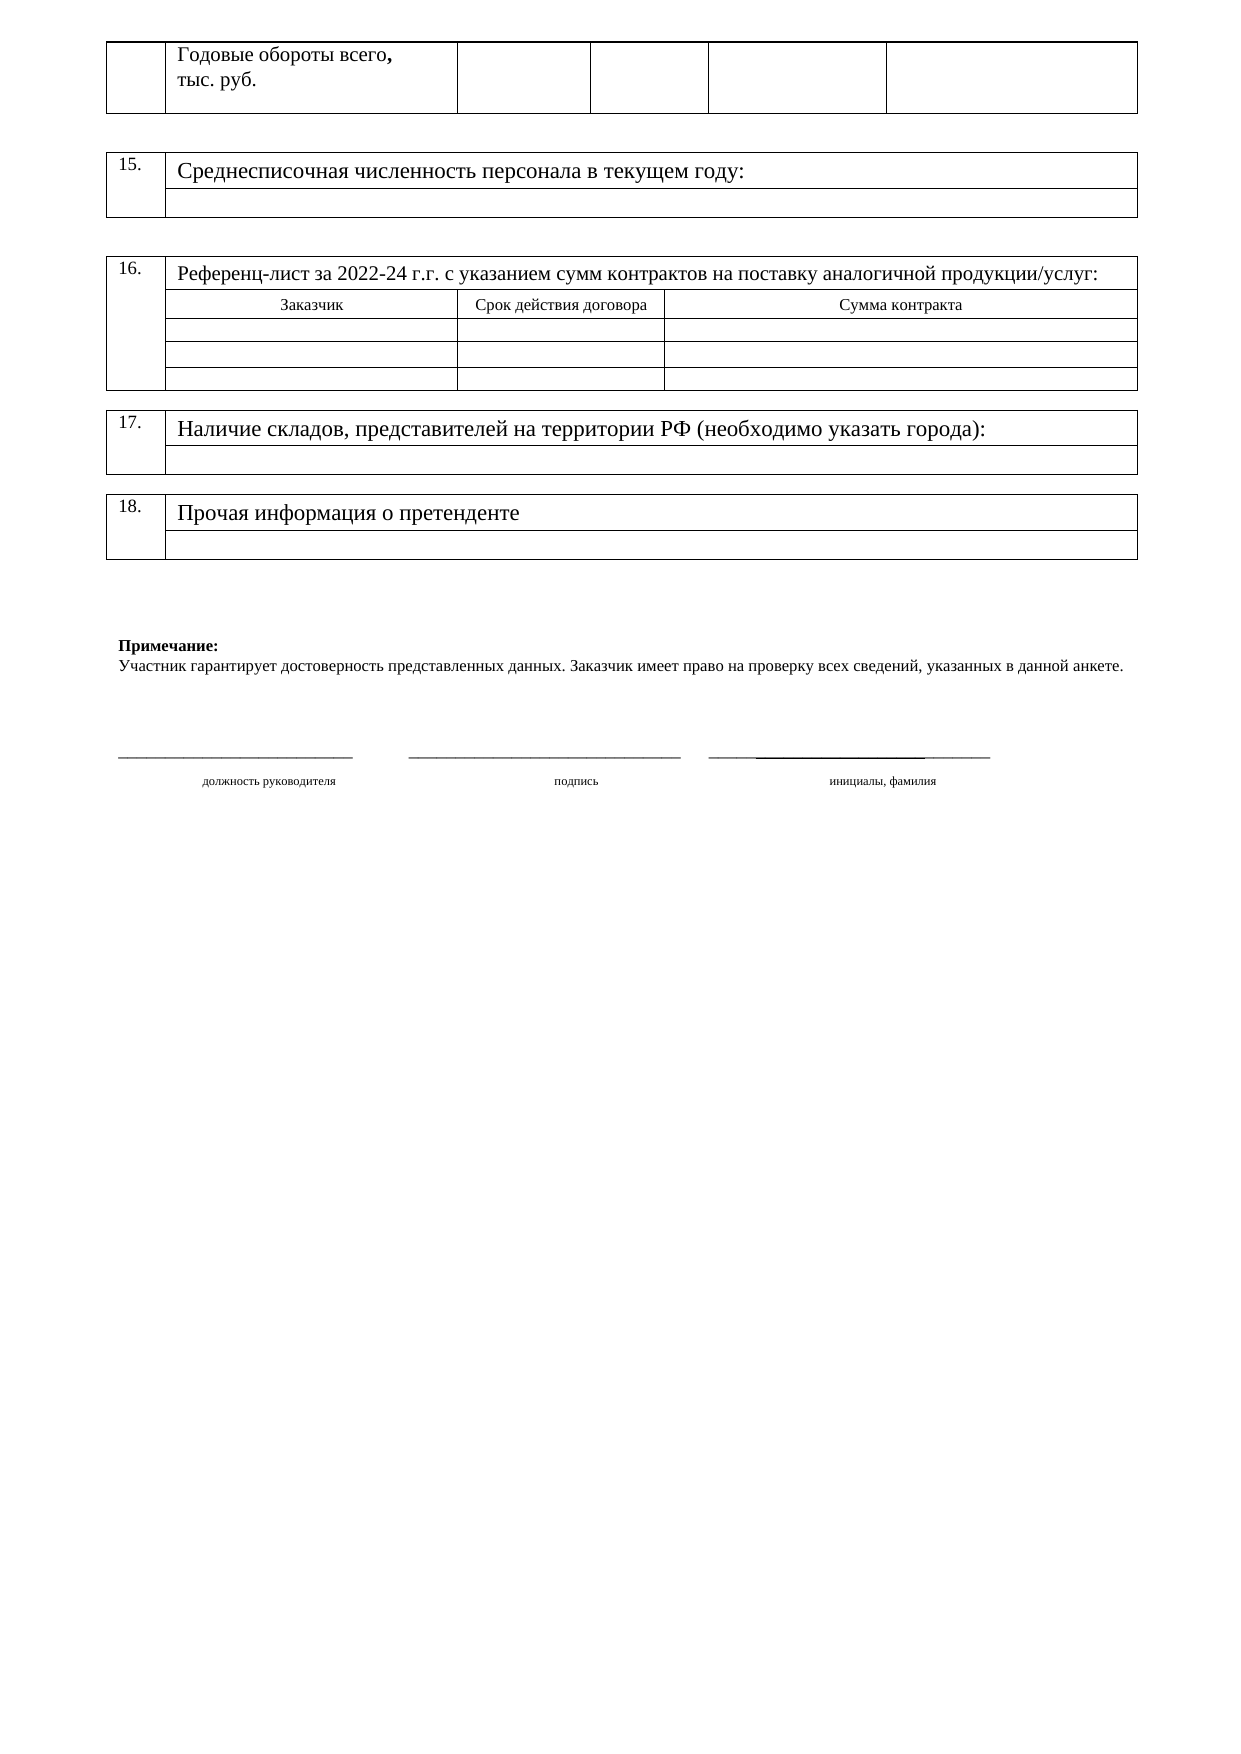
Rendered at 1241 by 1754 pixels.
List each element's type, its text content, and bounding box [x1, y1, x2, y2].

table_header 18. [107, 495, 165, 558]
table_cell [591, 43, 708, 113]
table_header Наличие складов, представителей на территории РФ (необходимо указать города): [166, 411, 1137, 445]
table_header 15. [107, 153, 165, 217]
table_cell [665, 342, 1137, 367]
table_cell Заказчик [166, 290, 457, 318]
text Участник гарантирует достоверность представленных данных. Заказчик имеет право на проверку всех сведений, указанных в данной анкете. [118, 655, 1141, 674]
table_header Среднесписочная численность персонала в текущем году: [166, 153, 1137, 188]
table_cell [458, 43, 590, 113]
table_cell [166, 368, 457, 389]
text Примечание: [118, 636, 1122, 655]
table_cell [166, 342, 457, 367]
table_cell Годовые обороты всего, тыс. руб. [166, 43, 457, 113]
table_cell [166, 319, 457, 341]
table_cell [166, 446, 1137, 474]
table_cell [458, 342, 664, 367]
table_cell Сумма контракта [665, 290, 1137, 318]
table_cell [458, 319, 664, 341]
table_cell [887, 43, 1137, 113]
table_cell [458, 368, 664, 389]
table_cell Срок действия договора [458, 290, 664, 318]
table_cell [166, 531, 1137, 558]
text должность руководителя подпись инициалы, фамилия [118, 773, 1122, 788]
table_header 16. [107, 257, 165, 389]
table_cell [665, 368, 1137, 389]
table_header Прочая информация о претенденте [166, 495, 1137, 530]
table_header 17. [107, 411, 165, 474]
text _________________________ _____________________________ ______________________________ [118, 739, 1122, 761]
table_cell [665, 319, 1137, 341]
table_header Референц-лист за 2022-24 г.г. с указанием сумм контрактов на поставку аналогичной продукции/услуг: [166, 257, 1137, 289]
table_cell [166, 189, 1137, 217]
table_cell [709, 43, 886, 113]
